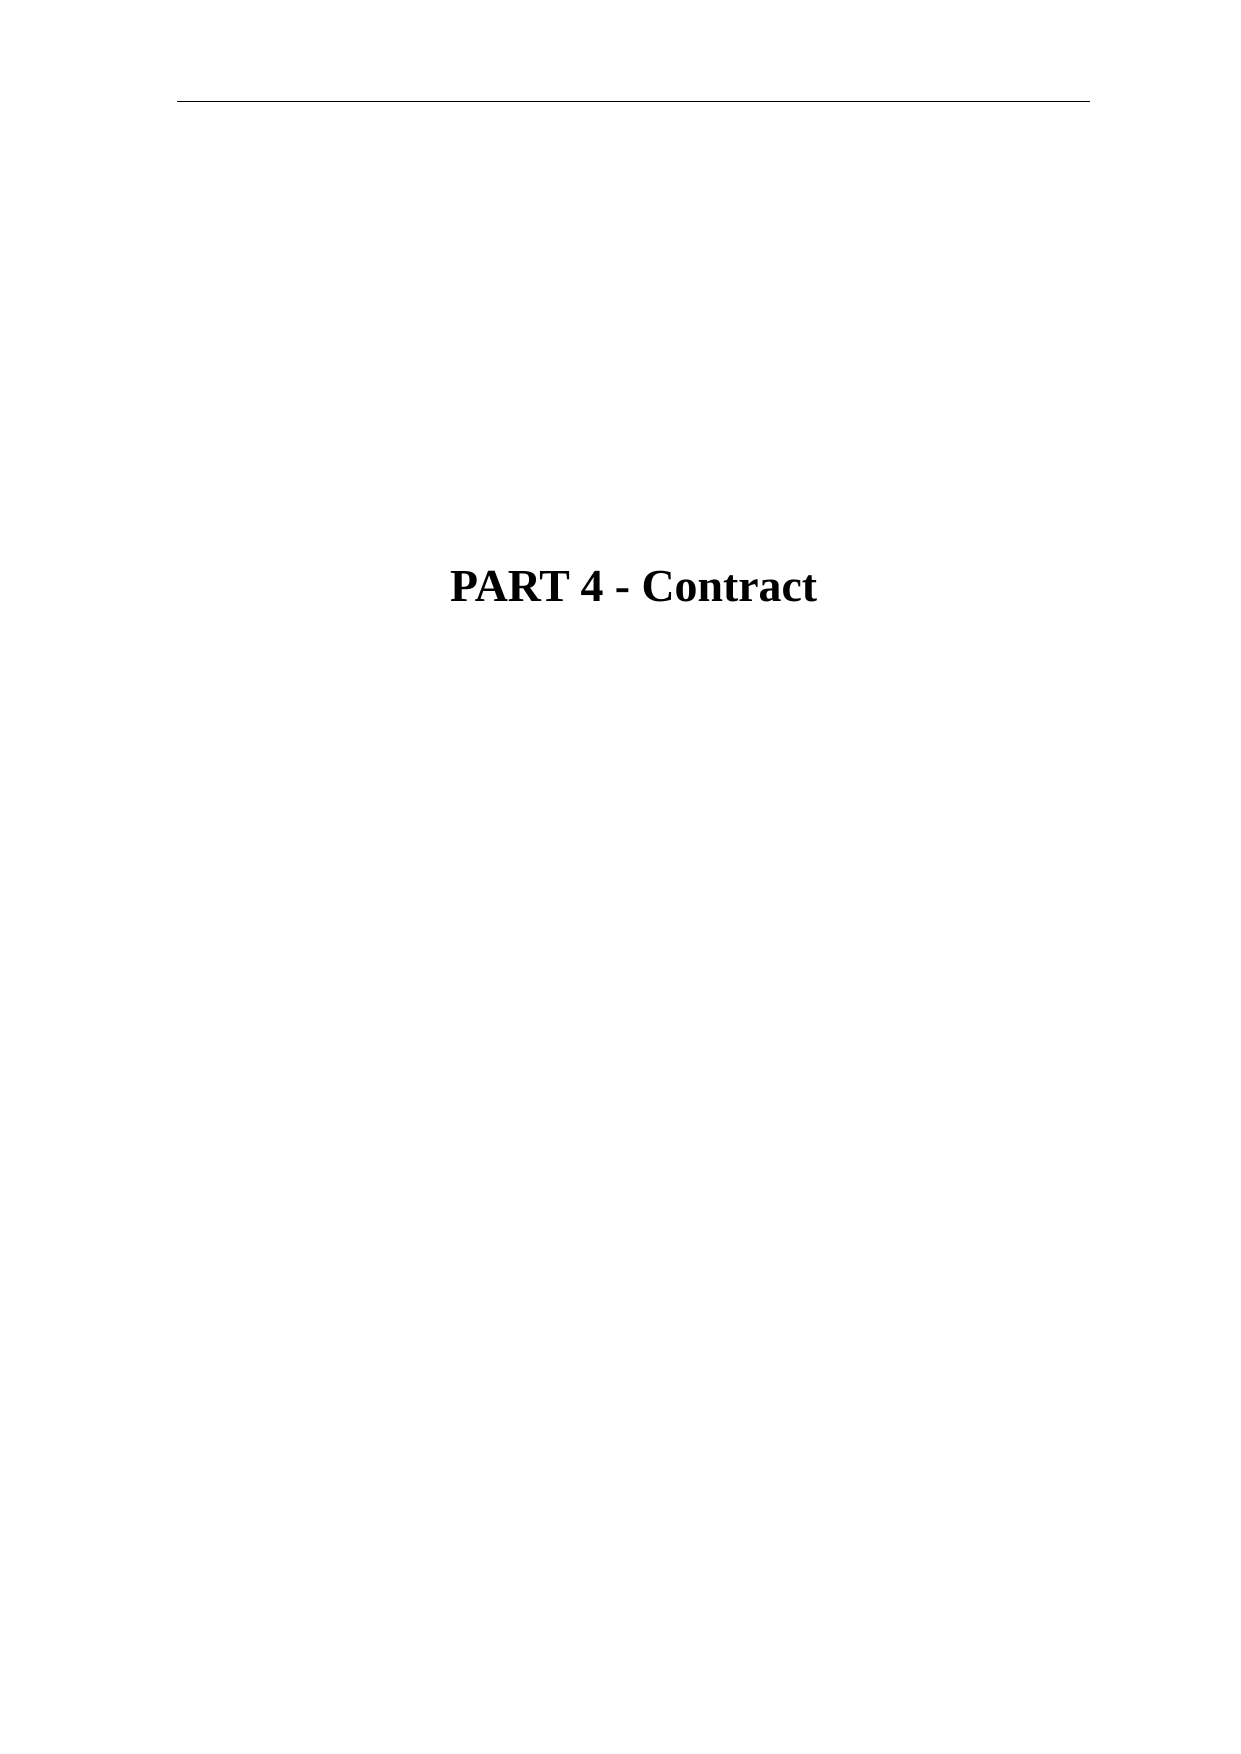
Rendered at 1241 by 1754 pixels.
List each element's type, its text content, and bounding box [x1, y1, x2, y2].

subtitle PART 4 - Contract [177, 558, 1090, 611]
